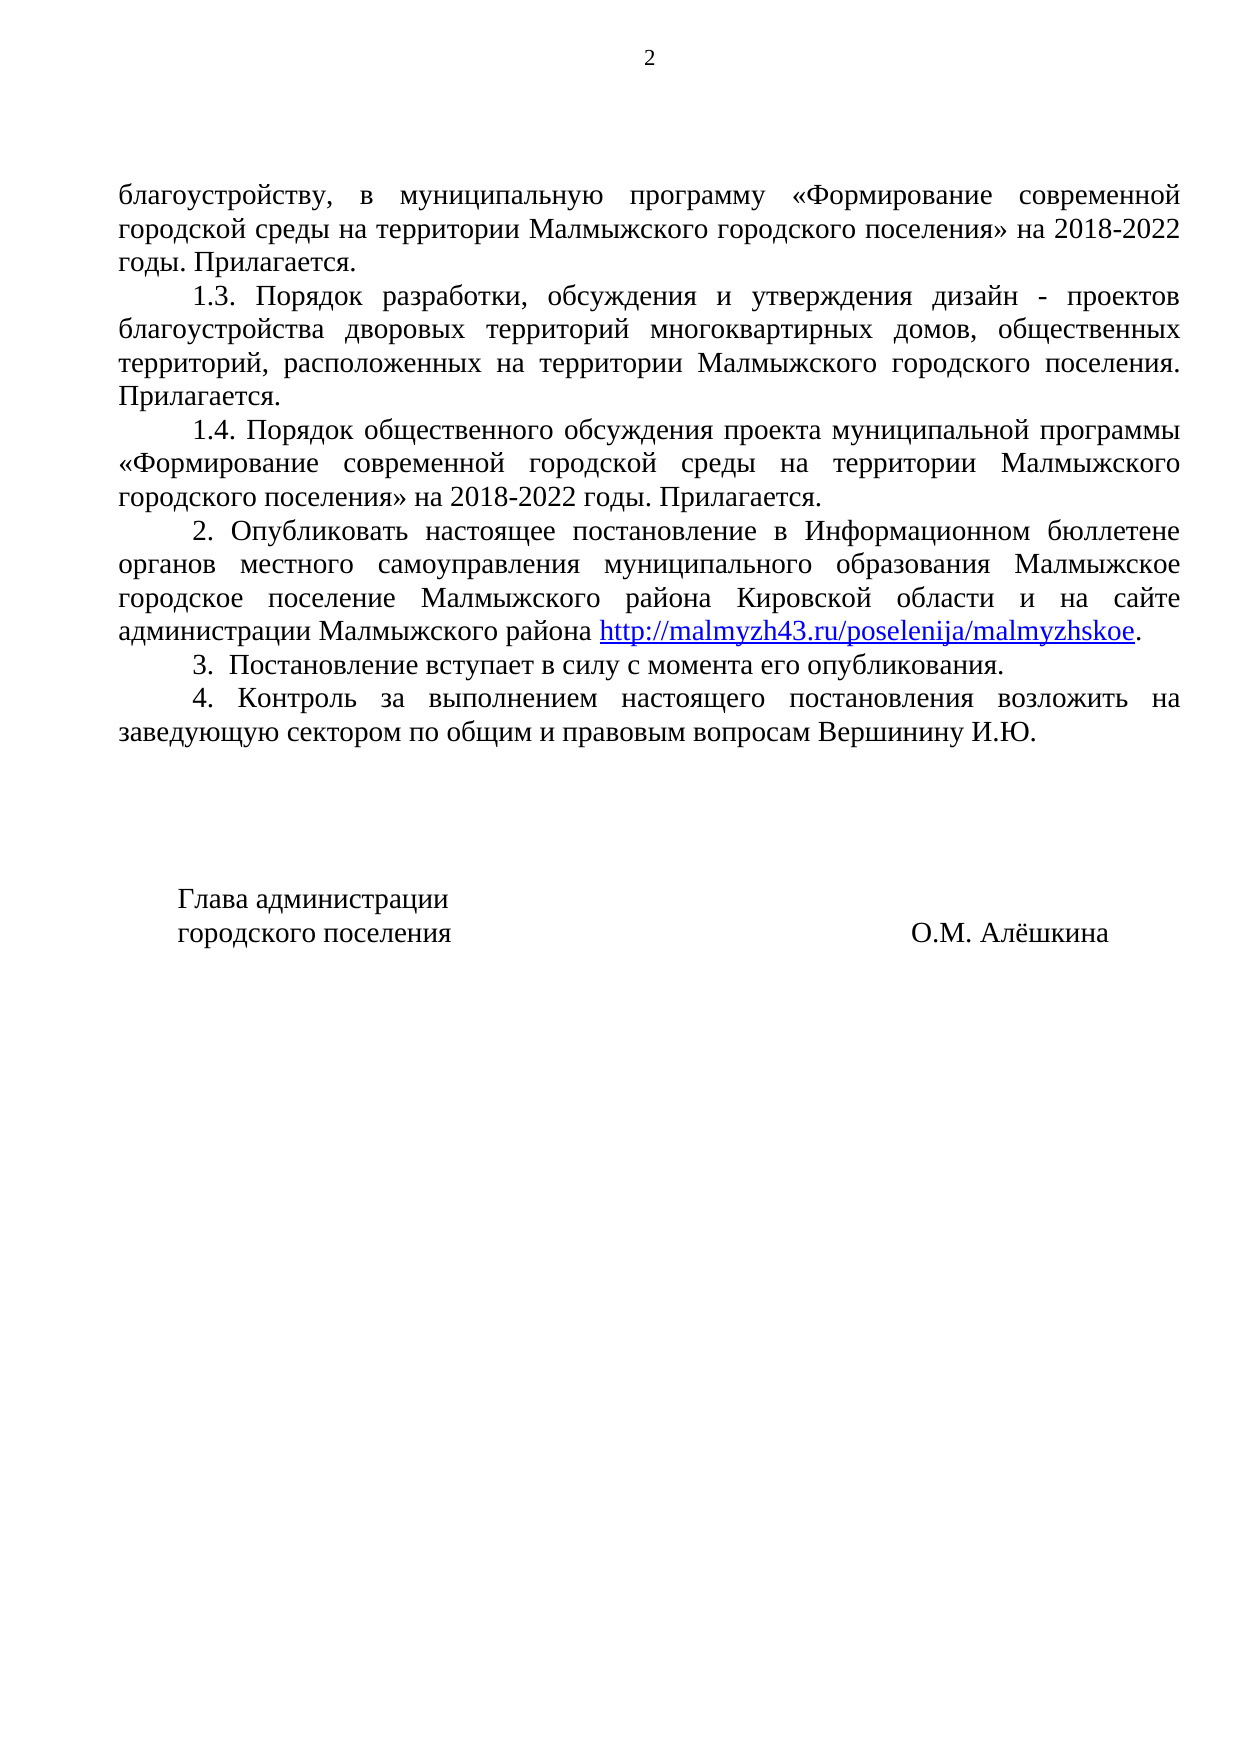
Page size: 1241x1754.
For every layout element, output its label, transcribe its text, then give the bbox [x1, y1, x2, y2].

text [118, 177, 1181, 278]
text 2. Опубликовать настоящее постановление в Информационном бюллетене органов местного самоуправления муниципального образования Малмыжское городское поселение Малмыжского района Кировской области и на сайте администрации Малмыжского района http://malmyzh43.ru/poselenija/malmyzhskoe. [118, 513, 1181, 647]
text 1.3. Порядок разработки, обсуждения и утверждения дизайн - проектов благоустройства дворовых территорий многоквартирных домов, общественных территорий, расположенных на территории Малмыжского городского поселения. Прилагается. [118, 278, 1181, 412]
text Глава администрации [177, 882, 1167, 915]
text 3. Постановление вступает в силу с момента его опубликования. [118, 647, 1181, 680]
text городского поселения О.М. Алёшкина [177, 915, 1167, 949]
text 4. Контроль за выполнением настоящего постановления возложить на заведующую сектором по общим и правовым вопросам Вершинину И.Ю. [118, 680, 1181, 747]
text 1.4. Порядок общественного обсуждения проекта муниципальной программы «Формирование современной городской среды на территории Малмыжского городского поселения» на 2018-2022 годы. Прилагается. [118, 412, 1181, 513]
